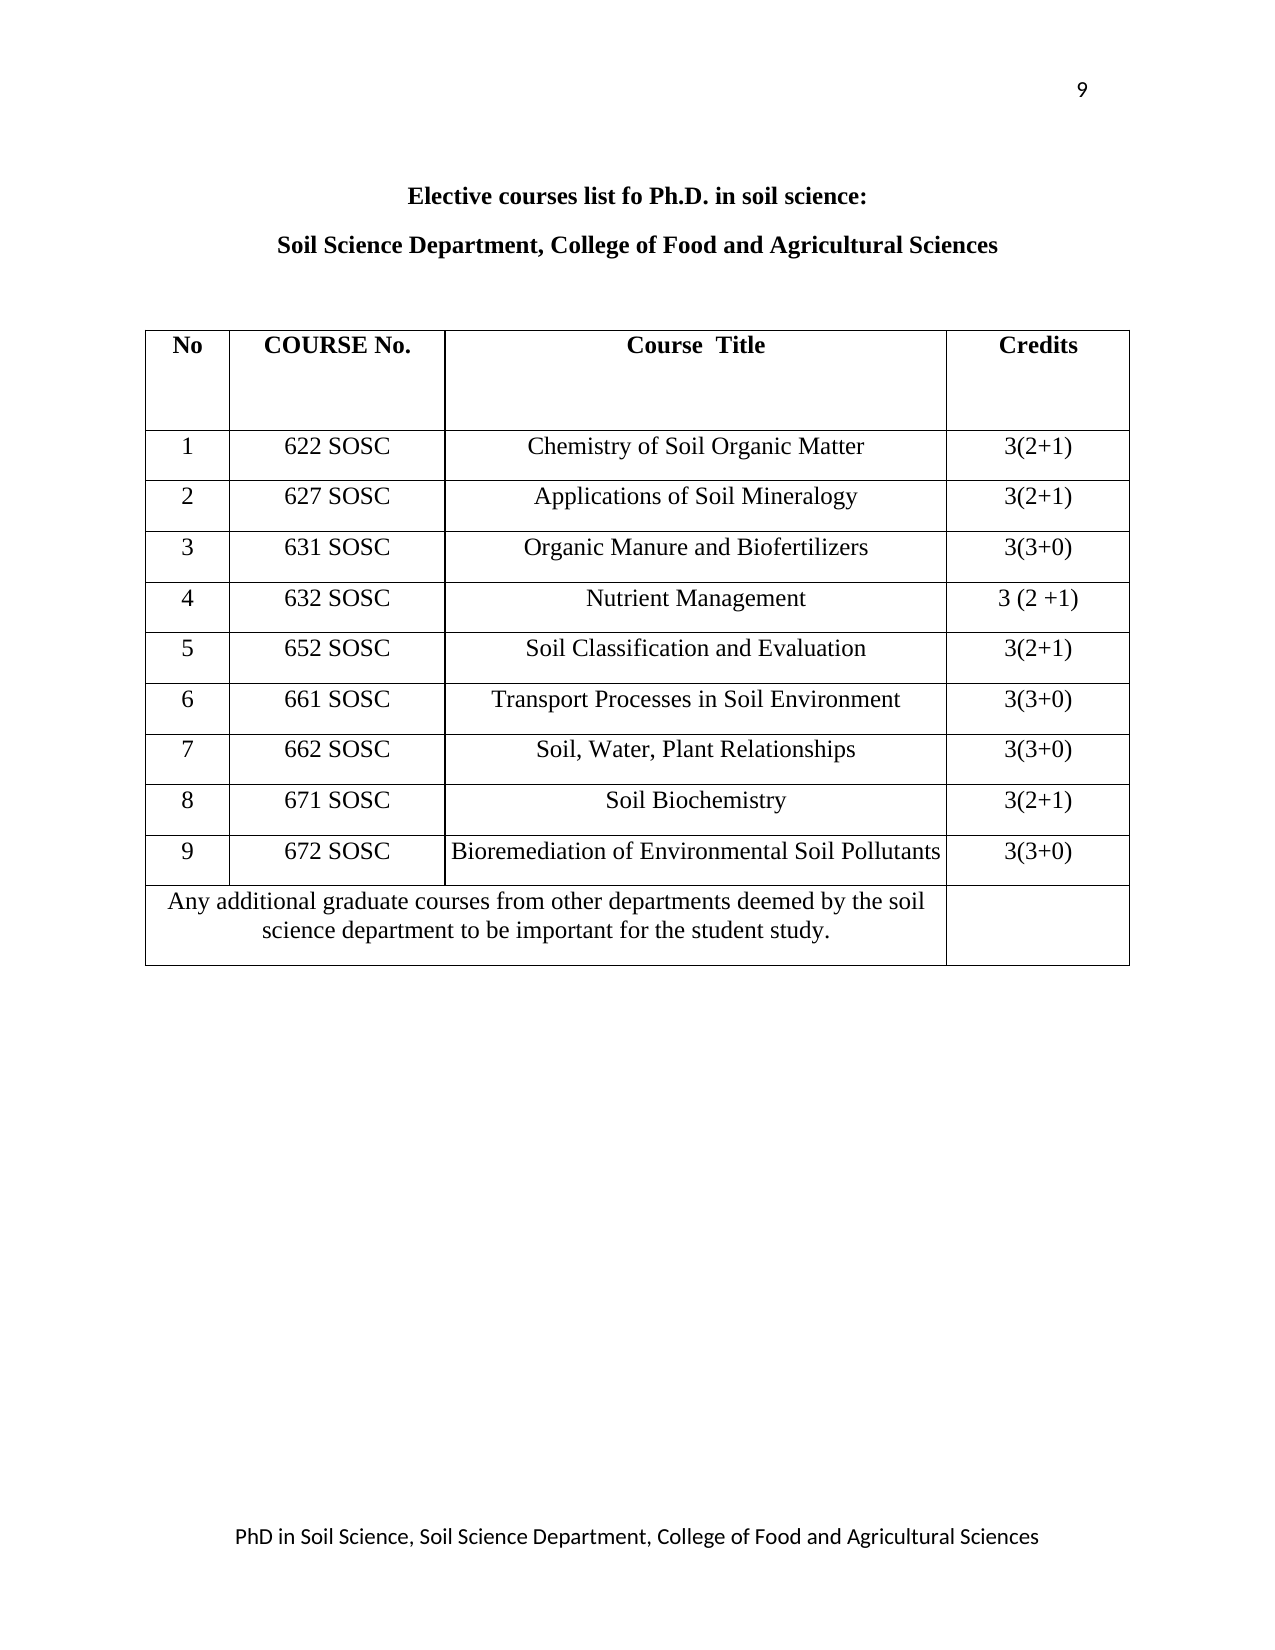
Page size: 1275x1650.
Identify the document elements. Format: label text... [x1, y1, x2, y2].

table_cell [947, 886, 1129, 965]
table_cell 672 SOSC [230, 836, 444, 885]
table_header Course Title [446, 331, 946, 430]
table_cell Chemistry of Soil Organic Matter [446, 431, 946, 480]
table_header Credits [947, 331, 1129, 430]
table_cell 3(2+1) [947, 633, 1129, 683]
table_cell 3(3+0) [947, 532, 1129, 582]
table_cell Any additional graduate courses from other departments deemed by the soil science department to be important for the student study. [146, 886, 946, 965]
table_cell 6 [146, 684, 229, 733]
table_cell 3 [146, 532, 229, 582]
table_cell 8 [146, 785, 229, 835]
table_cell 3(3+0) [947, 684, 1129, 733]
table_cell 652 SOSC [230, 633, 444, 683]
text Soil Science Department, College of Food and Agricultural Sciences [187, 230, 1087, 259]
table_cell Transport Processes in Soil Environment [446, 684, 946, 733]
table_cell 662 SOSC [230, 735, 444, 784]
table_cell 4 [146, 583, 229, 632]
table_cell 1 [146, 431, 229, 480]
table_header COURSE No. [230, 331, 444, 430]
table_cell Organic Manure and Biofertilizers [446, 532, 946, 582]
table_cell 627 SOSC [230, 481, 444, 531]
table_header No [146, 331, 229, 430]
table_cell 5 [146, 633, 229, 683]
table_cell Soil Classification and Evaluation [446, 633, 946, 683]
table_cell 3(2+1) [947, 431, 1129, 480]
table_cell Applications of Soil Mineralogy [446, 481, 946, 531]
table_cell 3 (2 +1) [947, 583, 1129, 632]
table_cell 9 [146, 836, 229, 885]
table_cell Soil, Water, Plant Relationships [446, 735, 946, 784]
table_cell 3(2+1) [947, 481, 1129, 531]
table_cell 2 [146, 481, 229, 531]
table_cell 632 SOSC [230, 583, 444, 632]
table_cell Nutrient Management [446, 583, 946, 632]
table_cell 3(3+0) [947, 735, 1129, 784]
table_cell 7 [146, 735, 229, 784]
table_cell Bioremediation of Environmental Soil Pollutants [446, 836, 946, 885]
table_cell 3(2+1) [947, 785, 1129, 835]
table_cell Soil Biochemistry [446, 785, 946, 835]
table_cell 661 SOSC [230, 684, 444, 733]
table_cell 671 SOSC [230, 785, 444, 835]
text Elective courses list fo Ph.D. in soil science: [187, 181, 1087, 209]
table_cell 3(3+0) [947, 836, 1129, 885]
table_cell 631 SOSC [230, 532, 444, 582]
table_cell 622 SOSC [230, 431, 444, 480]
